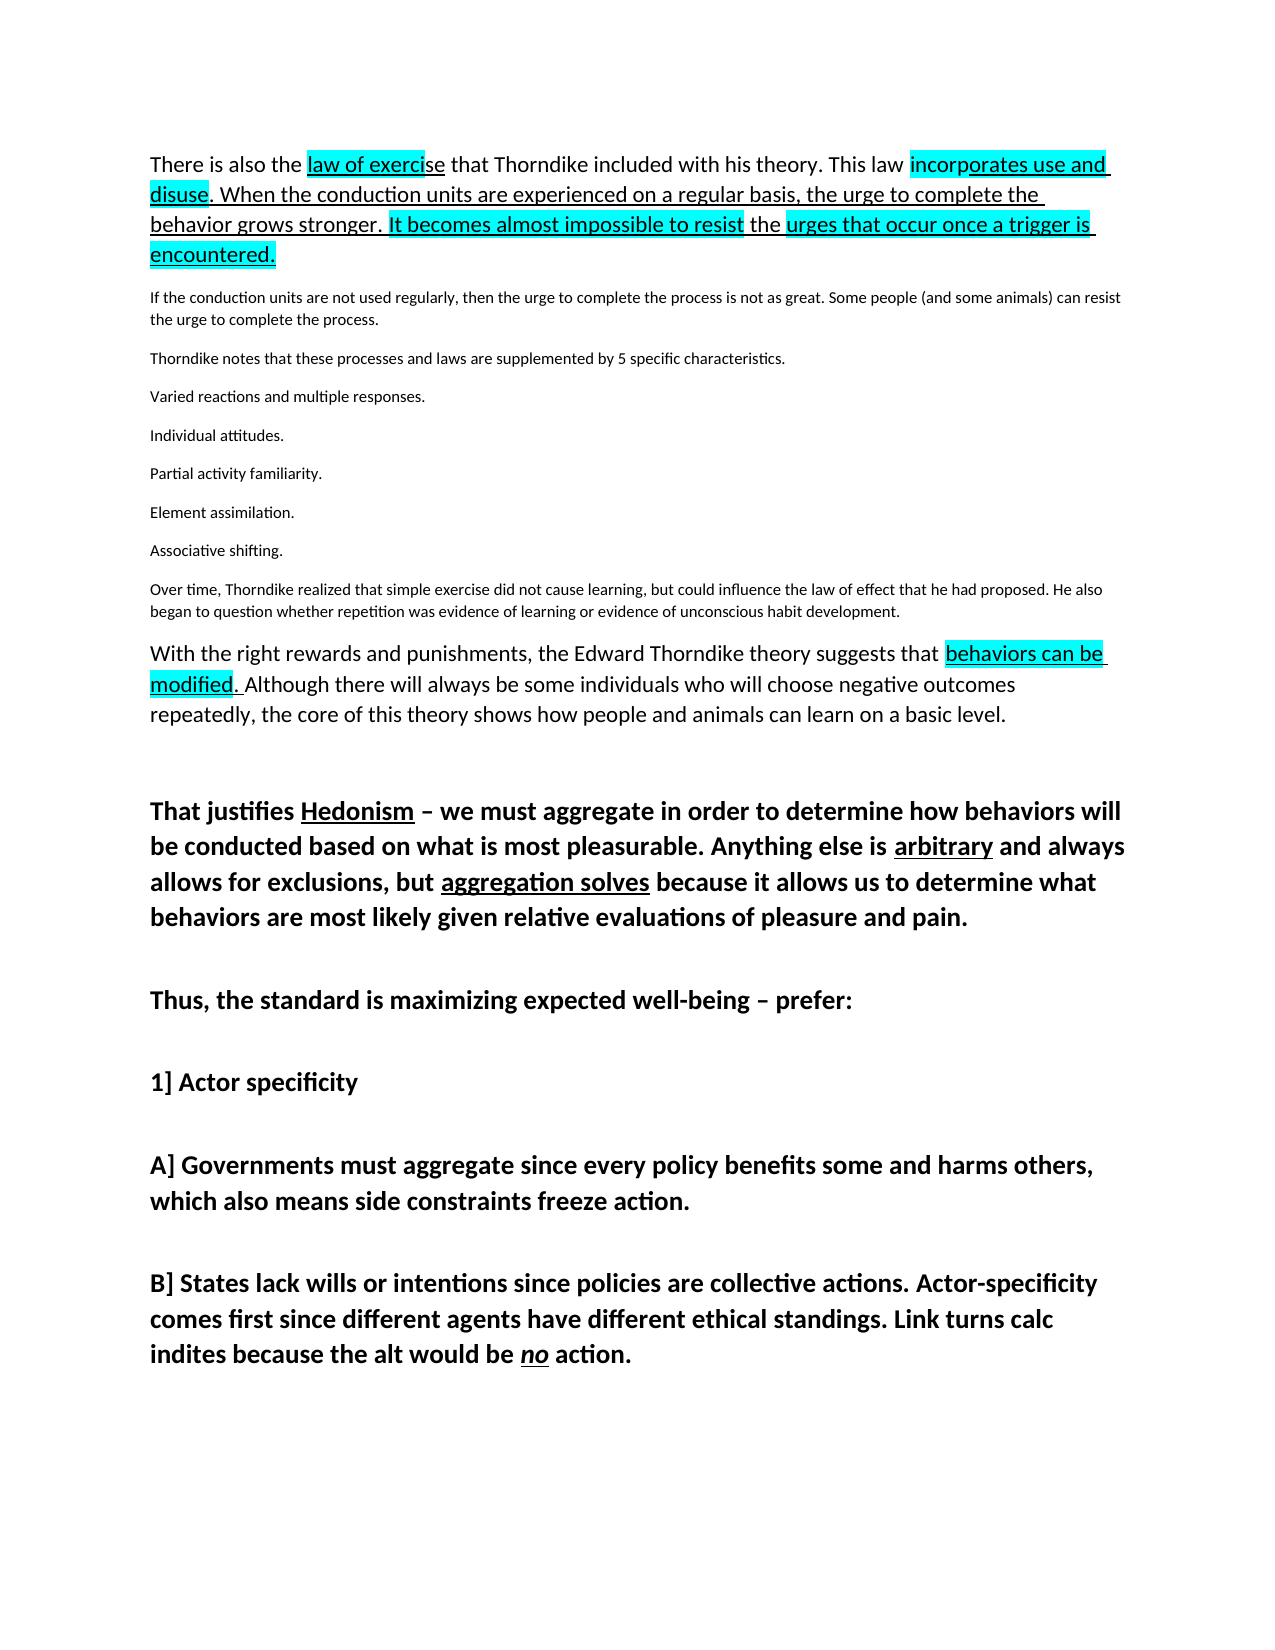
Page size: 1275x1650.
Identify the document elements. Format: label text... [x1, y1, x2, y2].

text Associative shifting. [150, 541, 1125, 561]
text Individual attitudes. [150, 425, 1125, 445]
text Element assimilation. [150, 502, 1125, 522]
text Partial activity familiarity. [150, 463, 1125, 484]
text Over time, Thorndike realized that simple exercise did not cause learning, but could influence the law of effect that he had proposed. He also began to question whether repetition was evidence of learning or evidence of unconscious habit development. [150, 579, 1125, 621]
text If the conduction units are not used regularly, then the urge to complete the process is not as great. Some people (and some animals) can resist the urge to complete the process. [150, 287, 1125, 330]
subtitle 1] Actor specificity [150, 1066, 1125, 1099]
text Thorndike notes that these processes and laws are supplemented by 5 specific characteristics. [150, 348, 1125, 368]
subtitle Thus, the standard is maximizing expected well-being – prefer: [150, 983, 1125, 1016]
subtitle A] Governments must aggregate since every policy benefits some and harms others, which also means side constraints freeze action. [150, 1148, 1125, 1217]
text With the right rewards and punishments, the Edward Thorndike theory suggests that behaviors can be modified. Although there will always be some individuals who will choose negative outcomes repeatedly, the core of this theory shows how people and animals can learn on a basic level. [150, 639, 1125, 728]
text There is also the law of exercise that Thorndike included with his theory. This law incorporates use and disuse. When the conduction units are experienced on a regular basis, the urge to complete the behavior grows stronger. It becomes almost impossible to resist the urges that occur once a trigger is encountered. [150, 150, 1125, 269]
subtitle B] States lack wills or intentions since policies are collective actions. Actor-specificity comes first since different agents have different ethical standings. Link turns calc indites because the alt would be no action. [150, 1266, 1125, 1371]
subtitle That justifies Hedonism – we must aggregate in order to determine how behaviors will be conducted based on what is most pleasurable. Anything else is arbitrary and always allows for exclusions, but aggregation solves because it allows us to determine what behaviors are most likely given relative evaluations of pleasure and pain. [150, 794, 1125, 934]
text Varied reactions and multiple responses. [150, 386, 1125, 407]
